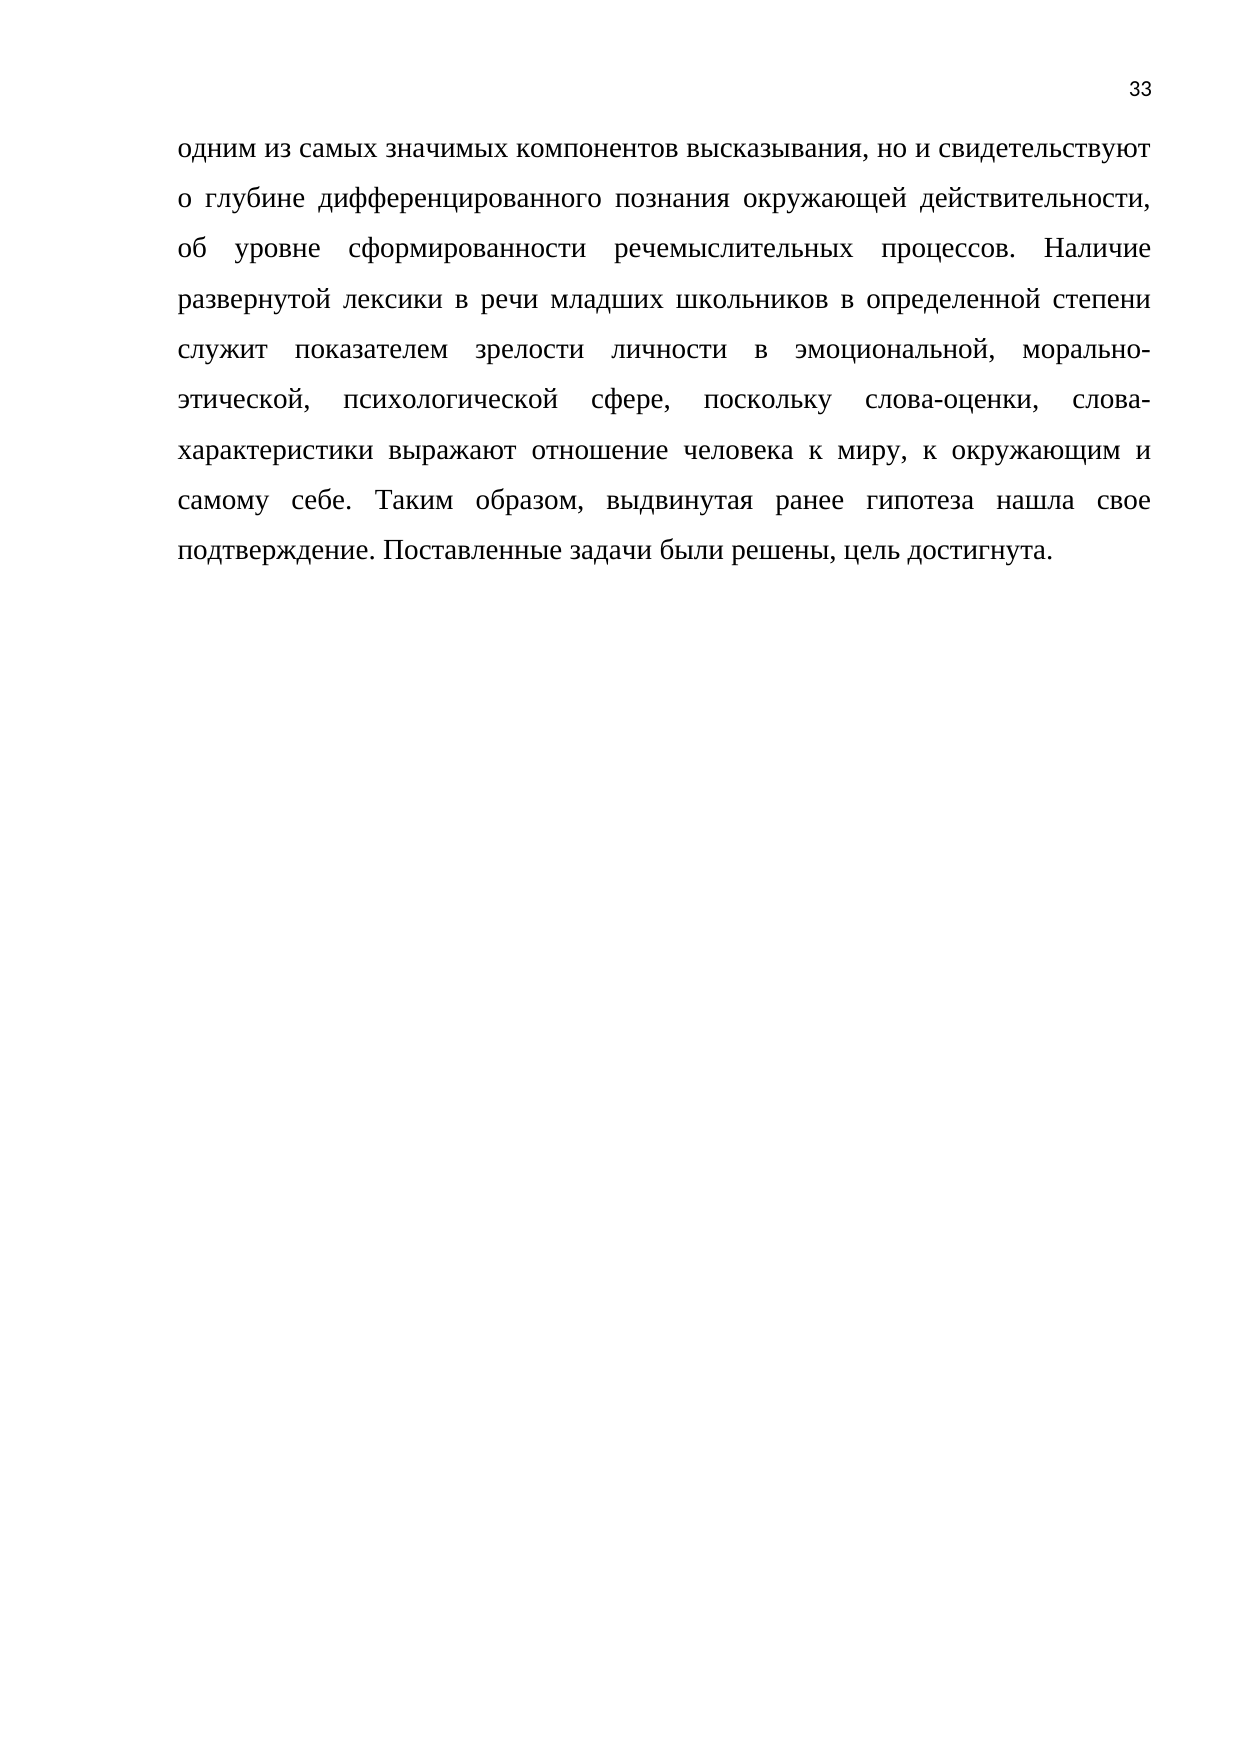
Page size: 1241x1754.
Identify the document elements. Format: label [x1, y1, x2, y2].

text [177, 130, 1152, 566]
